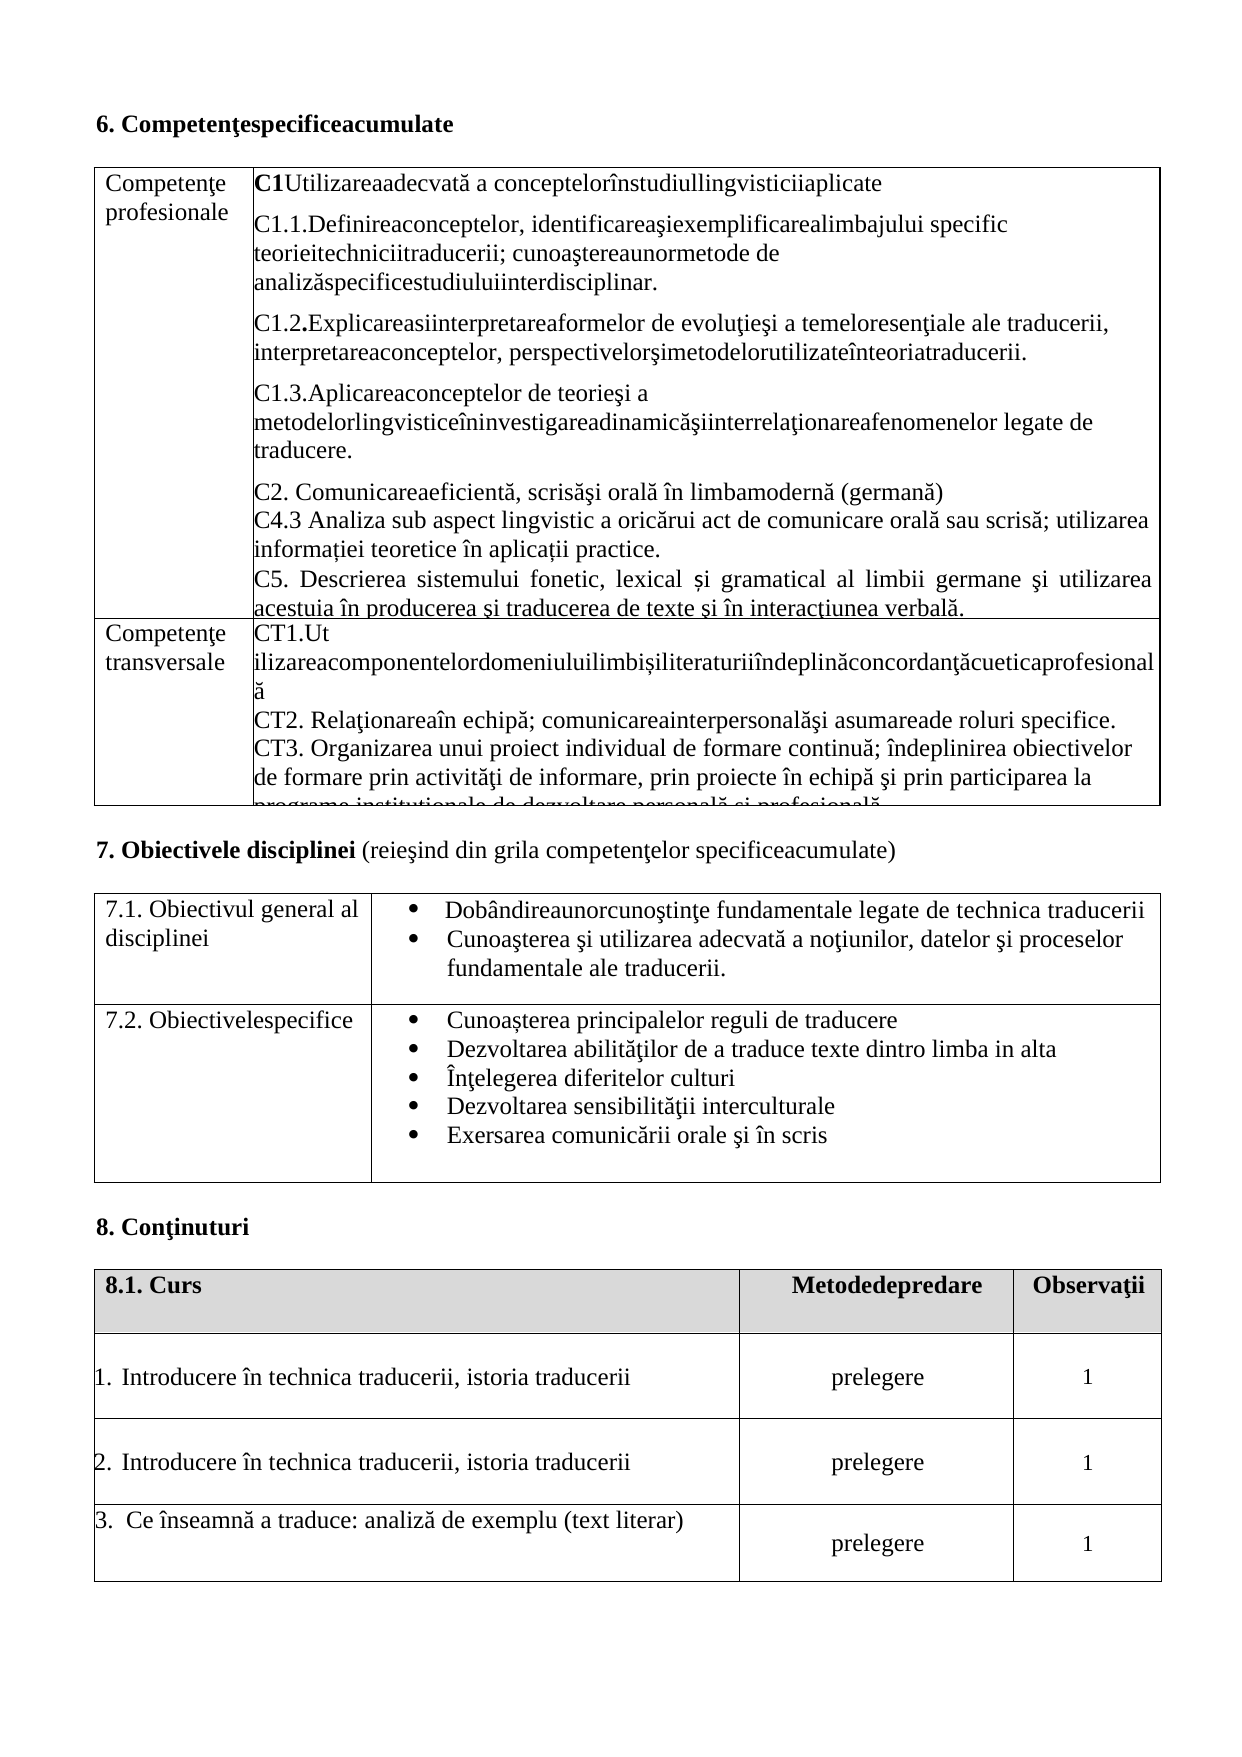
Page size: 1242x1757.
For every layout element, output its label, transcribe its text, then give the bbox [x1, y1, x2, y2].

table_cell 1 [1014, 1505, 1161, 1581]
text 6. Competenţespecificeacumulate [96, 108, 1173, 138]
table_header Dobândireaunorcunoştinţe fundamentale legate de technica traducerii Cunoaşterea şi utilizarea adecvată a noţiunilor, datelor şi proceselor fundamentale ale traducerii. [372, 894, 1160, 1004]
table_cell 3. Ce înseamnă a traduce: analiză de exemplu (text literar) [95, 1505, 739, 1581]
table_header 7.1. Obiectivul general al disciplinei [95, 894, 371, 1004]
table_header Metodedepredare [740, 1270, 1013, 1332]
table_cell 1 [1014, 1419, 1161, 1504]
text 7. Obiectivele disciplinei (reieşind din grila competenţelor specificeacumulate) [96, 834, 1173, 864]
table_header Observaţii [1014, 1270, 1161, 1332]
table_cell CT1.Utilizareacomponentelordomeniuluilimbișiliteraturiiîndeplinăconcordanţăcueticaprofesională CT2. Relaţionareaîn echipă; comunicareainterpersonalăşi asumareade roluri specifice. CT3. Organizarea unui proiect individual de formare continuă; îndeplinirea obiectivelor de formare prin activităţi de informare, prin proiecte în echipă şi prin participarea la programe instituţionale de dezvoltare personală şi profesională. [254, 619, 1159, 804]
table_cell Introducere în technica traducerii, istoria traducerii [95, 1334, 739, 1418]
table_cell prelegere [740, 1334, 1013, 1418]
table_cell prelegere [740, 1419, 1013, 1504]
table_cell Cunoașterea principalelor reguli de traducere Dezvoltarea abilităţilor de a traduce texte dintro limba in alta Înţelegerea diferitelor culturi Dezvoltarea sensibilităţii interculturale Exersarea comunicării orale şi în scris [372, 1005, 1160, 1182]
table_cell Introducere în technica traducerii, istoria traducerii [95, 1419, 739, 1504]
table_header C1Utilizareaadecvată a conceptelorînstudiullingvisticiiaplicate C1.1.Definireaconceptelor, identificareaşiexemplificarealimbajului specific teorieitechniciitraducerii; cunoaştereaunormetode de analizăspecificestudiuluiinterdisciplinar. C1.2.Explicareasiinterpretareaformelor de evoluţieşi a temeloresenţiale ale traducerii, interpretareaconceptelor, perspectivelorşimetodelorutilizateînteoriatraducerii. C1.3.Aplicareaconceptelor de teorieşi a metodelorlingvisticeîninvestigareadinamicăşiinterrelaţionareafenomenelor legate de traducere. C2. Comunicareaeficientă, scrisăşi orală în limbamodernă (germană) C4.3 Analiza sub aspect lingvistic a oricărui act de comunicare orală sau scrisă; utilizarea informației teoretice în aplicații practice. C5. Descrierea sistemului fonetic, lexical și gramatical al limbii germane şi utilizarea acestuia în producerea şi traducerea de texte şi în interacţiunea verbală. [254, 168, 1159, 617]
table_cell prelegere [740, 1505, 1013, 1581]
table_cell 1 [1014, 1334, 1161, 1418]
table_header 8.1. Curs [95, 1270, 739, 1332]
table_header Competenţe profesionale [95, 168, 253, 617]
table_cell 7.2. Obiectivelespecifice [95, 1005, 371, 1182]
table_cell Competenţe transversale [95, 619, 253, 804]
text 8. Conţinuturi [96, 1212, 1173, 1240]
